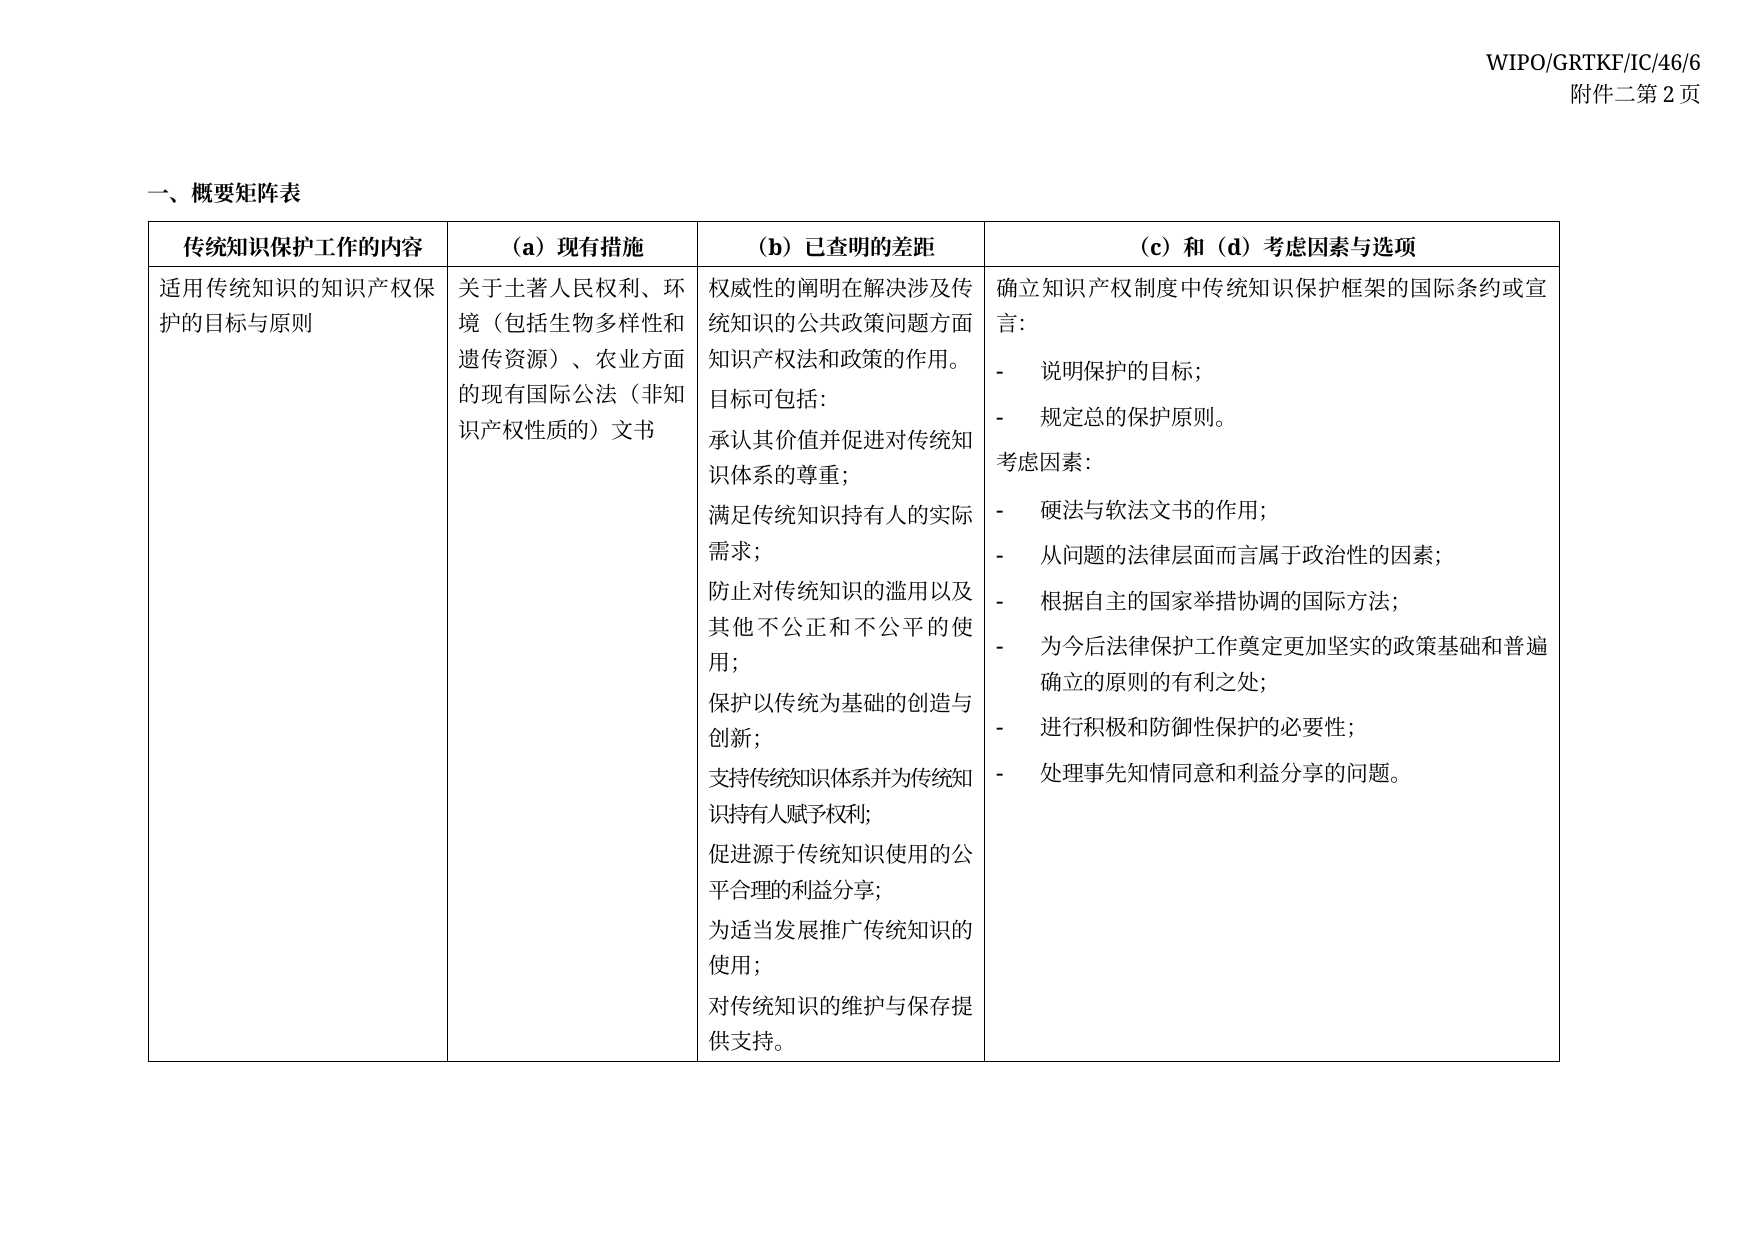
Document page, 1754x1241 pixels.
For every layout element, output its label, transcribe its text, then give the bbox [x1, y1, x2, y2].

table_header 传统知识保护工作的内容 [149, 222, 447, 266]
table_header （a）现有措施 [448, 222, 697, 266]
table_header （b）已查明的差距 [698, 222, 984, 266]
table_cell 关于土著人民权利、环境（包括生物多样性和遗传资源）、农业方面的现有国际公法（非知识产权性质的）文书 [448, 267, 697, 1061]
text 一、概要矩阵表 [148, 173, 1701, 208]
table_cell 权威性的阐明在解决涉及传统知识的公共政策问题方面知识产权法和政策的作用。 目标可包括： 承认其价值并促进对传统知识体系的尊重； 满足传统知识持有人的实际需求； 防止对传统知识的滥用以及其他不公正和不公平的使‍用； 保护以传统为基础的创造与创新； 支持传统知识体系并为传统知识持有人赋予权利； 促进源于传统知识使用的公平合理的利益分享； 为适当发展推广传统知识的使用； 对传统知识的维护与保存提供支持。 [698, 267, 984, 1061]
table_cell 适用传统知识的知识产权保护的目标与原则 [149, 267, 447, 1061]
table_header （c）和（d）考虑因素与选项 [985, 222, 1559, 266]
table_cell 确立知识产权制度中传统知识保护框架的国际条约或宣‍言： 说明保护的目标； 规定总的保护原则。 考虑因素： 硬法与软法文书的作用； 从问题的法律层面而言属于政治性的因素； 根据自主的国家举措协调的国际方法； 为今后法律保护工作奠定更加坚实的政策基础和普遍确立的原则的有利之处； 进行积极和防御性保护的必要性； 处理事先知情同意和利益分享的问题。 [985, 267, 1559, 1061]
